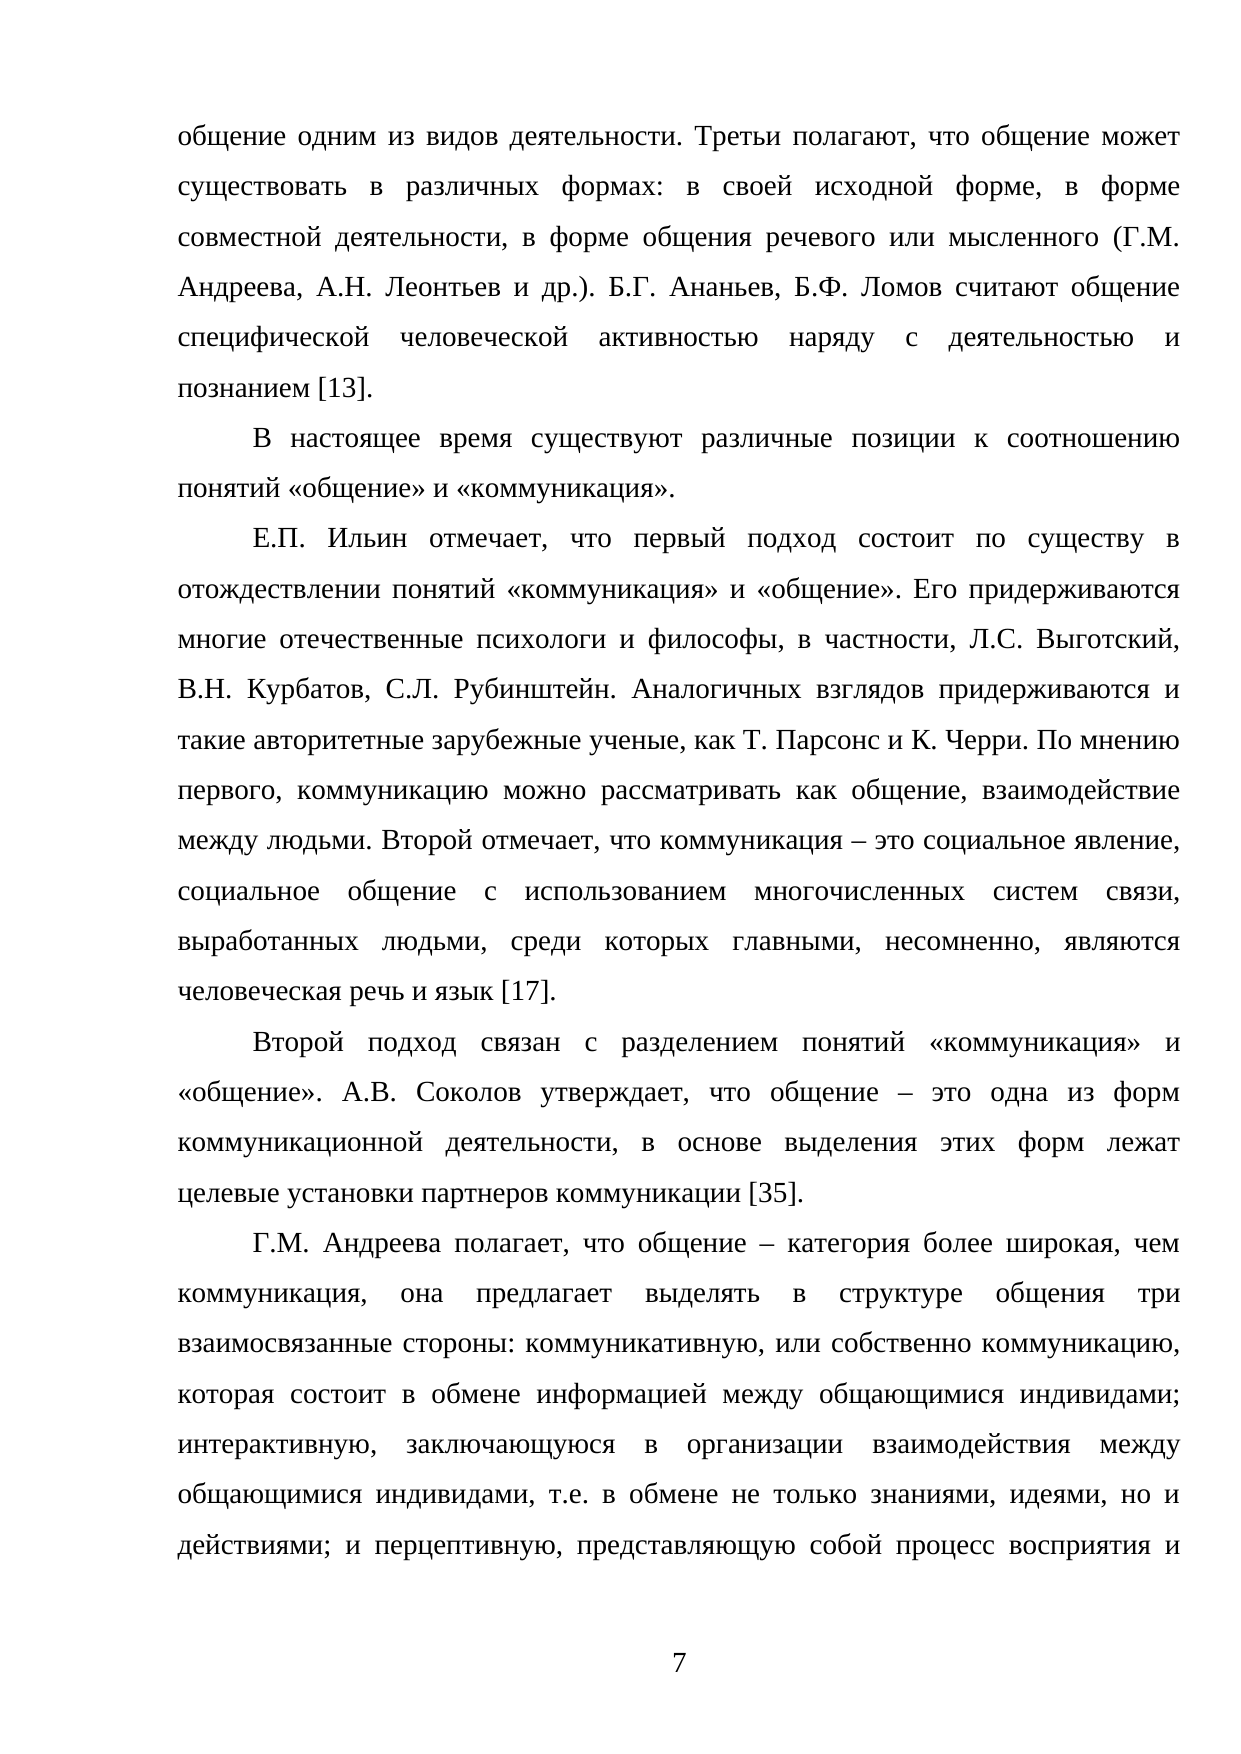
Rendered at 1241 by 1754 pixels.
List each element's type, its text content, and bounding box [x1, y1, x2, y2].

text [177, 118, 1181, 403]
text Е.П. Ильин отмечает, что первый подход состоит по существу в отождествлении понятий «коммуникация» и «общение». Его придерживаются многие отечественные психологи и философы, в частности, Л.С. Выготский, В.Н. Курбатов, С.Л. Рубинштейн. Аналогичных взглядов придерживаются и такие авторитетные зарубежные ученые, как Т. Парсонс и К. Черри. По мнению первого, коммуникацию можно рассматривать как общение, взаимодействие между людьми. Второй отмечает, что коммуникация – это социальное явление, социальное общение с использованием многочисленных систем связи, выработанных людьми, среди которых главными, несомненно, являются человеческая речь и язык [17]. [177, 521, 1181, 1007]
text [177, 1225, 1181, 1560]
text Второй подход связан с разделением понятий «коммуникация» и «общение». А.В. Соколов утверждает, что общение – это одна из форм коммуникационной деятельности, в основе выделения этих форм лежат целевые установки партнеров коммуникации [35]. [177, 1024, 1181, 1208]
text В настоящее время существуют различные позиции к соотношению понятий «общение» и «коммуникация». [177, 420, 1181, 504]
